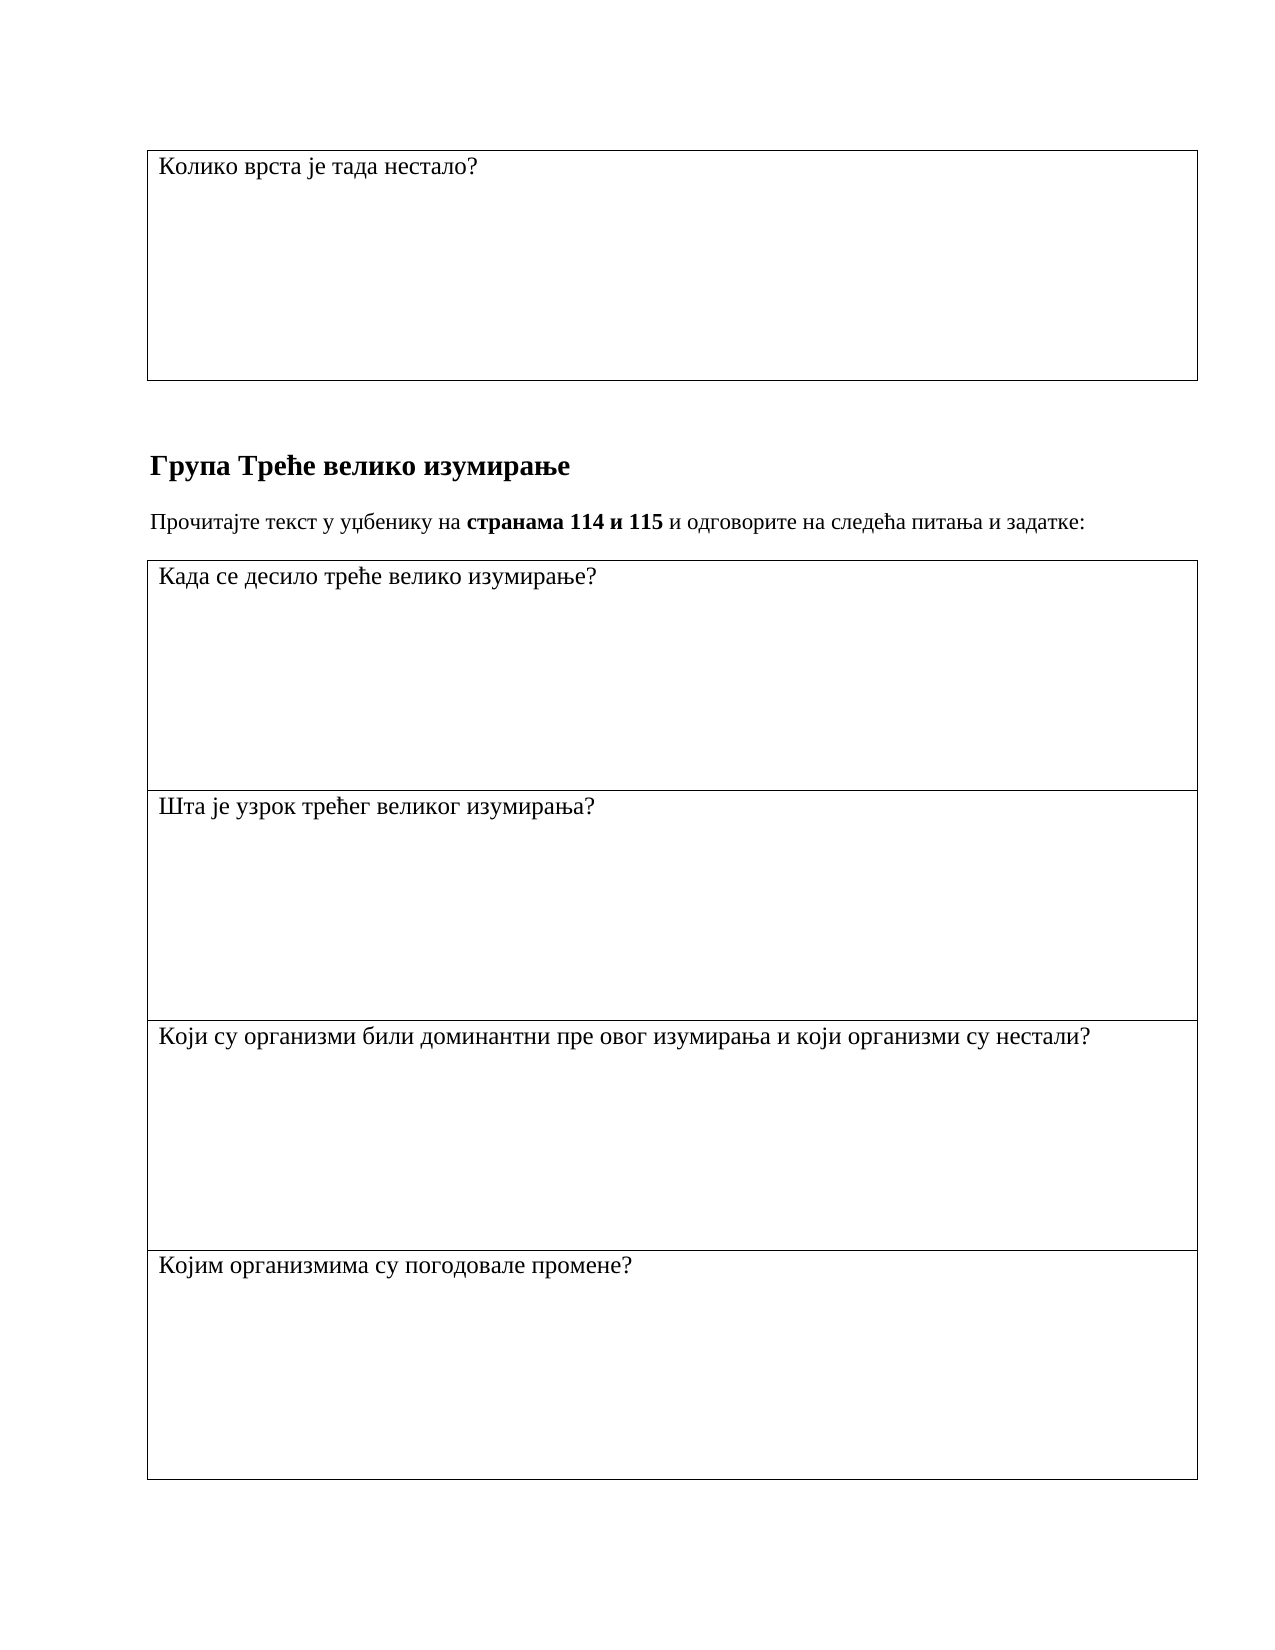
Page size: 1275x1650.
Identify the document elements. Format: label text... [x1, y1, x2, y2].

text Прочитајте текст у уџбенику на странама 114 и 115 и одговорите на следећа питања и задатке: [150, 508, 1125, 534]
text Група Треће велико изумирање [150, 448, 1125, 481]
table_cell Шта је узрок трећег великог изумирања? [148, 791, 1197, 1020]
table_cell Колико врста је тада нестало? [148, 151, 1197, 380]
table_cell Којим организмима су погодовале промене? [148, 1251, 1197, 1479]
table_header Када се десило треће велико изумирање? [148, 561, 1197, 790]
table_cell Који су организми били доминантни пре овог изумирања и који организми су нестали? [148, 1021, 1197, 1249]
